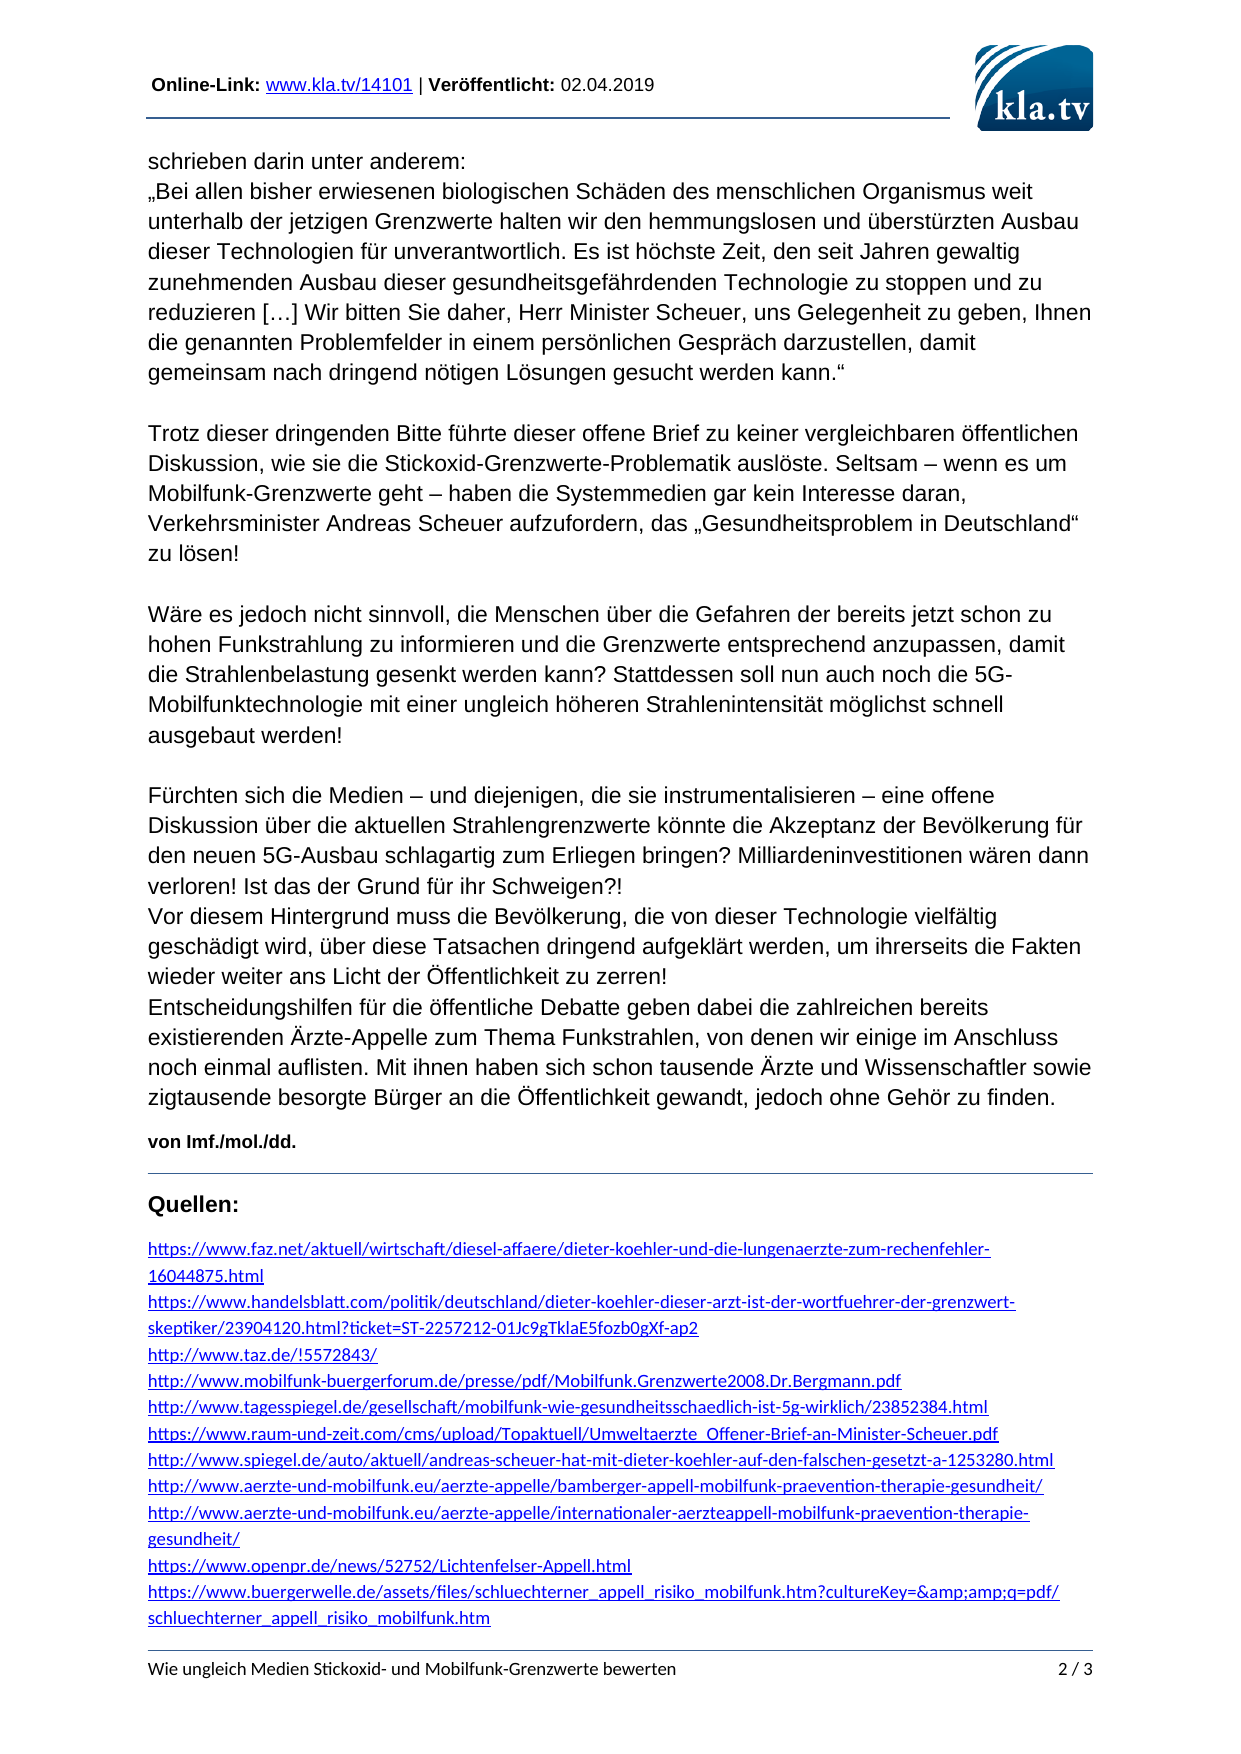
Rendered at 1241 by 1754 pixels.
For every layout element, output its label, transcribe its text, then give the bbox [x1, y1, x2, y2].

text von Imf./mol./dd. [148, 1131, 1093, 1152]
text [148, 1237, 1093, 1629]
text Quellen: [148, 1174, 1093, 1217]
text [148, 148, 1093, 1110]
